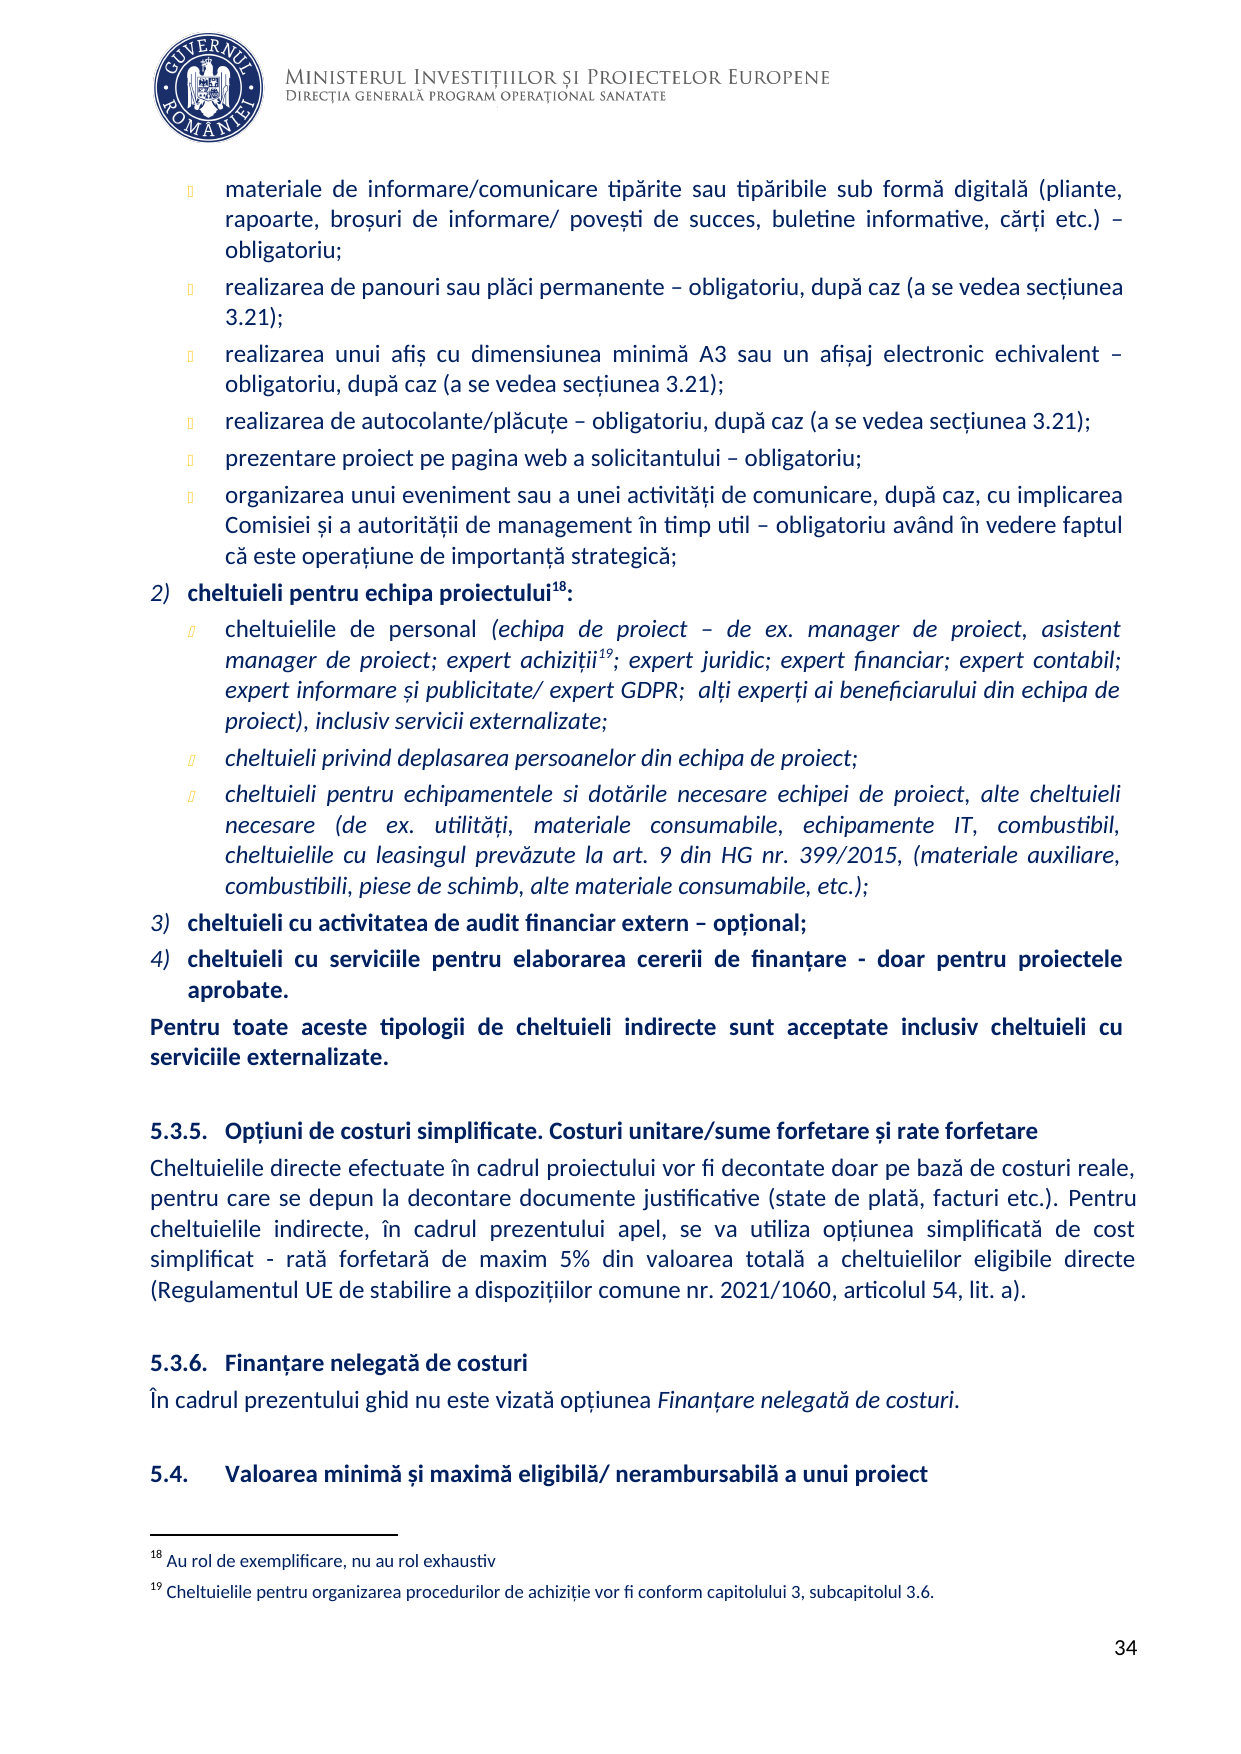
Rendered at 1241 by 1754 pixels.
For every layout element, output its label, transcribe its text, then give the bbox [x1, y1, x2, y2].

list Finanțare nelegată de costuri [150, 1347, 1137, 1378]
text Cheltuielile directe efectuate în cadrul proiectului vor fi decontate doar pe bază de costuri reale, pentru care se depun la decontare documente justificative (state de plată, facturi etc.). Pentru cheltuielile indirecte, în cadrul prezentului apel, se va utiliza opțiunea simplificată de cost simplificat - rată forfetară de maxim 5% din valoarea totală a cheltuielilor eligibile directe (Regulamentul UE de stabilire a dispozițiilor comune nr. 2021/1060, articolul 54, lit. a). [150, 1152, 1137, 1304]
text Pentru toate aceste tipologii de cheltuieli indirecte sunt acceptate inclusiv cheltuieli cu serviciile externalizate. [150, 1011, 1124, 1072]
list cheltuieli pentru echipa proiectului: [150, 577, 1124, 607]
list Opțiuni de costuri simplificate. Costuri unitare/sume forfetare și rate forfetare [150, 1115, 1137, 1146]
picture [150, 29, 854, 145]
list Valoarea minimă și maximă eligibilă/ nerambursabilă a unui proiect [150, 1458, 1137, 1488]
list cheltuieli privind deplasarea persoanelor din echipa de proiect; [187, 742, 1124, 772]
text În cadrul prezentului ghid nu este vizată opțiunea Finanțare nelegată de costuri. [150, 1384, 1137, 1415]
list cheltuieli pentru echipamentele si dotările necesare echipei de proiect, alte cheltuieli necesare (de ex. utilități, materiale consumabile, echipamente IT, combustibil, cheltuielile cu leasingul prevăzute la art. 9 din HG nr. 399/2015, (materiale auxiliare, combustibili, piese de schimb, alte materiale consumabile, etc.); [187, 778, 1124, 901]
list realizarea de panouri sau plăci permanente – obligatoriu, după caz (a se vedea secțiunea 3.21); [187, 271, 1124, 332]
list cheltuieli cu serviciile pentru elaborarea cererii de finanțare - doar pentru proiectele aprobate. [150, 944, 1124, 1005]
list prezentare proiect pe pagina web a solicitantului – obligatoriu; [187, 442, 1124, 473]
list organizarea unui eveniment sau a unei activități de comunicare, după caz, cu implicarea Comisiei și a autorității de management în timp util – obligatoriu având în vedere faptul că este operațiune de importanță strategică; [187, 479, 1124, 570]
list cheltuieli cu activitatea de audit financiar extern – opțional; [150, 907, 1124, 937]
list realizarea de autocolante/plăcuțe – obligatoriu, după caz (a se vedea secțiunea 3.21); [187, 405, 1124, 436]
list cheltuielile de personal (echipa de proiect – de ex. manager de proiect, asistent manager de proiect; expert achiziții; expert juridic; expert financiar; expert contabil; expert informare și publicitate/ expert GDPR; alți experți ai beneficiarului din echipa de proiect), inclusiv servicii externalizate; [187, 613, 1124, 736]
list materiale de informare/comunicare tipărite sau tipăribile sub formă digitală (pliante, rapoarte, broșuri de informare/ povești de succes, buletine informative, cărți etc.) – obligatoriu; [187, 173, 1124, 264]
list realizarea unui afiș cu dimensiunea minimă A3 sau un afișaj electronic echivalent – obligatoriu, după caz (a se vedea secțiunea 3.21); [187, 338, 1124, 399]
